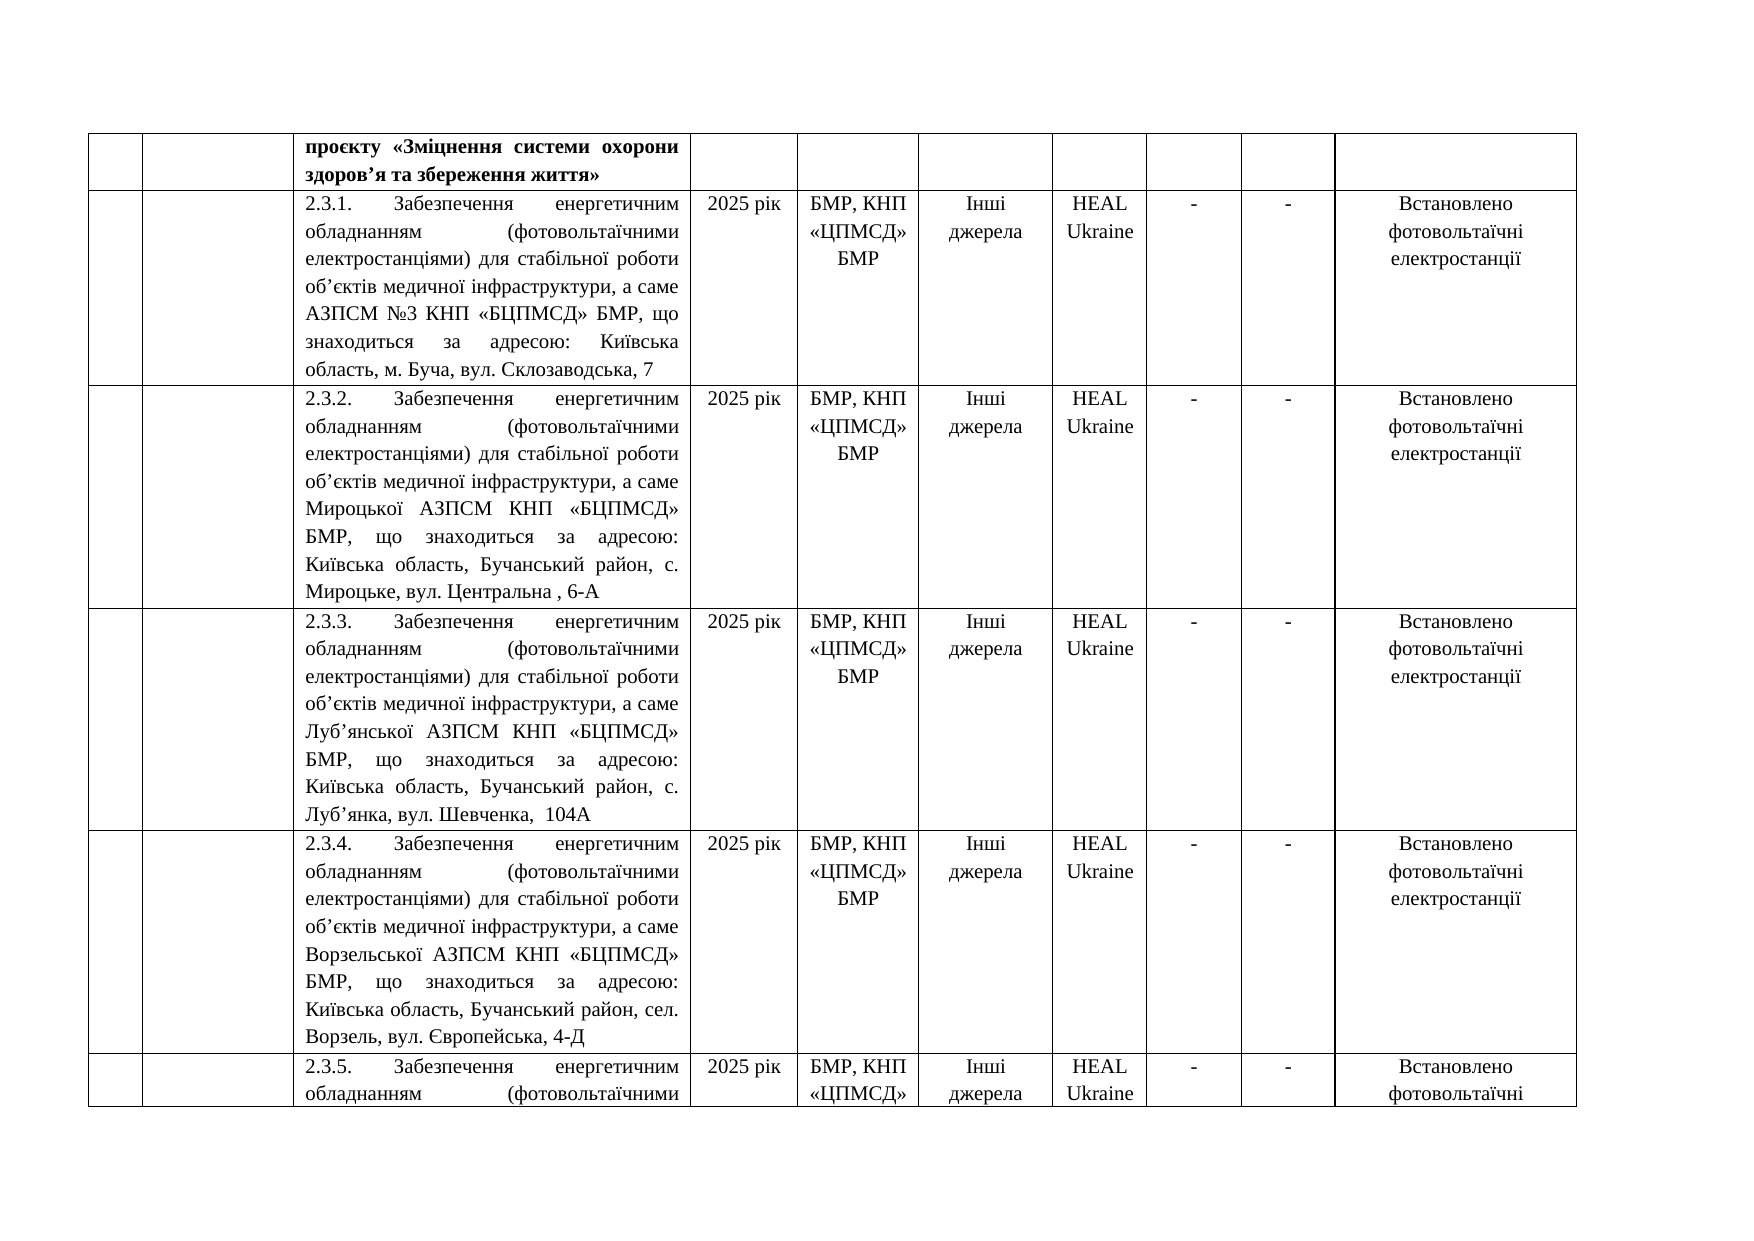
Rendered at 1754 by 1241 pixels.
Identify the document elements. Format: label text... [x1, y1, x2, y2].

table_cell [294, 1054, 690, 1106]
table_cell - [1242, 1054, 1334, 1106]
table_cell [1147, 134, 1241, 190]
table_cell [143, 609, 293, 830]
table_cell 2.3.1. Забезпечення енергетичним обладнанням (фотовольтаїчними електростанціями) для стабільної роботи об’єктів медичної інфраструктури, а саме АЗПСМ №3 КНП «БЦПМСД» БМР, що знаходиться за адресою: Київська область, м. Буча, вул. Склозаводська, 7 [294, 191, 690, 385]
table_cell - [1147, 191, 1241, 385]
table_cell [143, 831, 293, 1053]
table_cell Інші джерела [919, 1054, 1052, 1106]
table_cell Встановлено фотовольтаїчні електростанції [1336, 386, 1576, 607]
table_cell [143, 191, 293, 385]
table_cell 2025 рік [691, 386, 797, 607]
table_cell Встановлено фотовольтаїчні електростанції [1336, 191, 1576, 385]
table_cell БМР, КНП «ЦПМСД» БМР [798, 609, 918, 830]
table_cell [89, 386, 142, 607]
table_cell БМР, КНП «ЦПМСД» БМР [798, 831, 918, 1053]
table_cell Інші джерела [919, 609, 1052, 830]
table_cell Встановлено фотовольтаїчні електростанції [1336, 609, 1576, 830]
table_cell [691, 134, 797, 190]
table_cell 2.3.3. Забезпечення енергетичним обладнанням (фотовольтаїчними електростанціями) для стабільної роботи об’єктів медичної інфраструктури, а саме Луб’янської АЗПСМ КНП «БЦПМСД» БМР, що знаходиться за адресою: Київська область, Бучанський район, с. Луб’янка, вул. Шевченка, 104А [294, 609, 690, 830]
table_cell HEAL Ukraine [1053, 191, 1146, 385]
table_cell 2025 рік [691, 1054, 797, 1106]
table_cell HEAL Ukraine [1053, 609, 1146, 830]
table_cell Інші джерела [919, 191, 1052, 385]
table_cell [89, 609, 142, 830]
table_cell 2.3.2. Забезпечення енергетичним обладнанням (фотовольтаїчними електростанціями) для стабільної роботи об’єктів медичної інфраструктури, а саме Мироцької АЗПСМ КНП «БЦПМСД» БМР, що знаходиться за адресою: Київська область, Бучанський район, с. Мироцьке, вул. Центральна , 6-А [294, 386, 690, 607]
table_cell - [1242, 191, 1334, 385]
table_cell БМР, КНП «ЦПМСД» БМР [798, 386, 918, 607]
table_cell [1336, 134, 1576, 190]
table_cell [798, 1054, 918, 1106]
table_cell [1242, 134, 1334, 190]
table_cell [1336, 1054, 1576, 1106]
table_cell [294, 134, 690, 190]
table_cell [143, 386, 293, 607]
table_cell 2.3.4. Забезпечення енергетичним обладнанням (фотовольтаїчними електростанціями) для стабільної роботи об’єктів медичної інфраструктури, а саме Ворзельської АЗПСМ КНП «БЦПМСД» БМР, що знаходиться за адресою: Київська область, Бучанський район, сел. Ворзель, вул. Європейська, 4-Д [294, 831, 690, 1053]
table_cell [89, 134, 142, 190]
table_cell [143, 134, 293, 190]
table_cell Інші джерела [919, 831, 1052, 1053]
table_cell Встановлено фотовольтаїчні електростанції [1336, 831, 1576, 1053]
table_cell 2025 рік [691, 609, 797, 830]
table_cell - [1242, 831, 1334, 1053]
table_cell [1053, 134, 1146, 190]
table_cell 2025 рік [691, 831, 797, 1053]
table_cell - [1147, 386, 1241, 607]
table_cell - [1147, 1054, 1241, 1106]
table_cell БМР, КНП «ЦПМСД» БМР [798, 191, 918, 385]
table_cell [143, 1054, 293, 1106]
table_cell 2025 рік [691, 191, 797, 385]
table_cell - [1147, 831, 1241, 1053]
table_cell Інші джерела [919, 386, 1052, 607]
table_cell - [1147, 609, 1241, 830]
table_cell [89, 831, 142, 1053]
table_cell - [1242, 386, 1334, 607]
table_cell [89, 1054, 142, 1106]
table_cell [89, 191, 142, 385]
table_cell HEAL Ukraine [1053, 386, 1146, 607]
table_cell - [1242, 609, 1334, 830]
table_cell [919, 134, 1052, 190]
table_cell HEAL Ukraine [1053, 831, 1146, 1053]
table_cell HEAL Ukraine [1053, 1054, 1146, 1106]
table_cell [798, 134, 918, 190]
